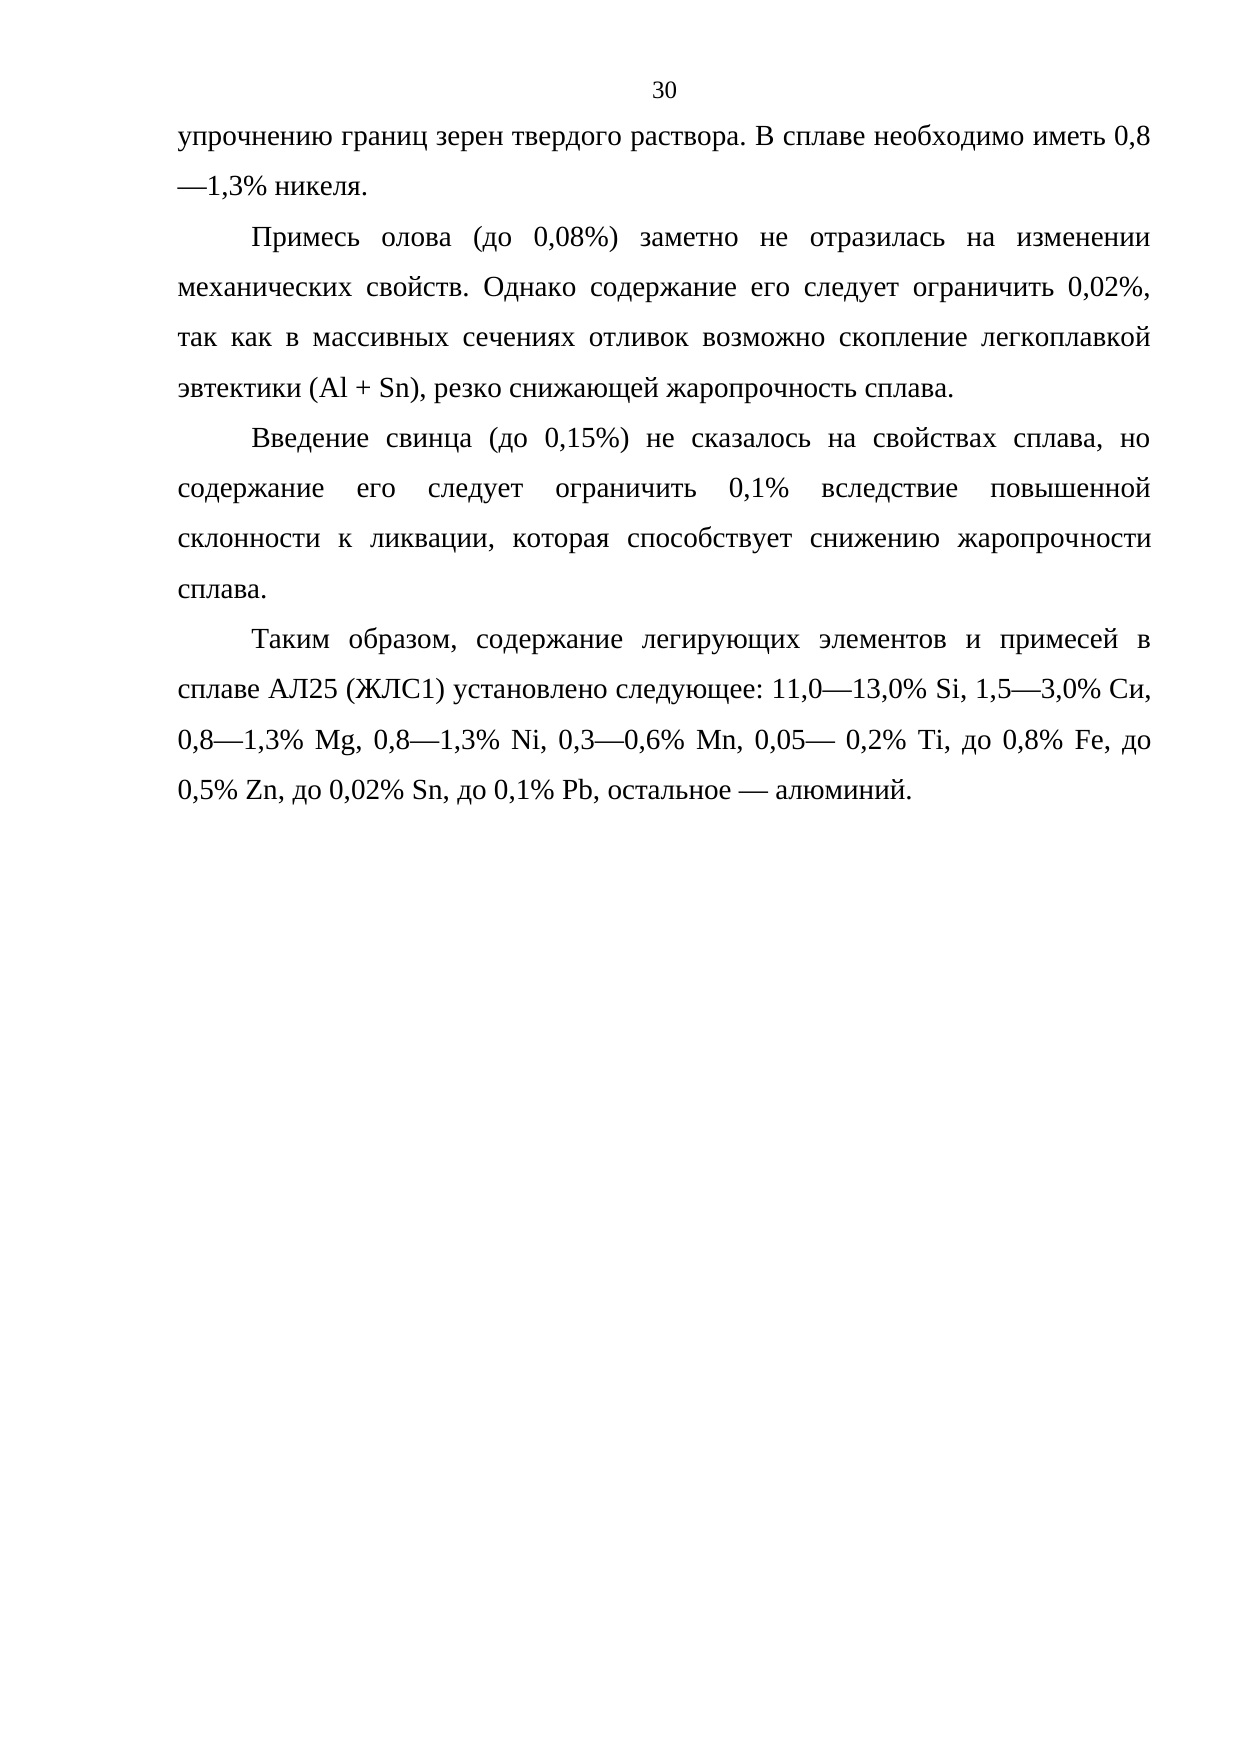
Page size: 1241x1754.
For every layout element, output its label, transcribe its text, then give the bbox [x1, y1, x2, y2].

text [177, 118, 1152, 202]
text Примесь олова (до 0,08%) заметно не отразилась на изменении механических свойств. Однако содержание его следует ограничить 0,02%, так как в массивных сечениях отливок возможно скопление легкоплавкой эвтектики (Al + Sn), резко снижающей жаропрочность сплава. [177, 219, 1152, 403]
text Введение свинца (до 0,15%) не сказалось на свойствах сплава, но содержание его следует ограничить 0,1% вследствие повышенной склонности к ликвации, которая способствует снижению жаропрочности сплава. [177, 420, 1152, 604]
text Таким образом, содержание легирующих элементов и примесей в сплаве АЛ25 (ЖЛС1) установлено следующее: 11,0—13,0% Si, 1,5—3,0% Си, 0,8—1,3% Mg, 0,8—1,3% Ni, 0,3—0,6% Mn, 0,05— 0,2% Ti, до 0,8% Fe, до 0,5% Zn, до 0,02% Sn, до 0,1% Pb, остальное — алюминий. [177, 621, 1152, 806]
